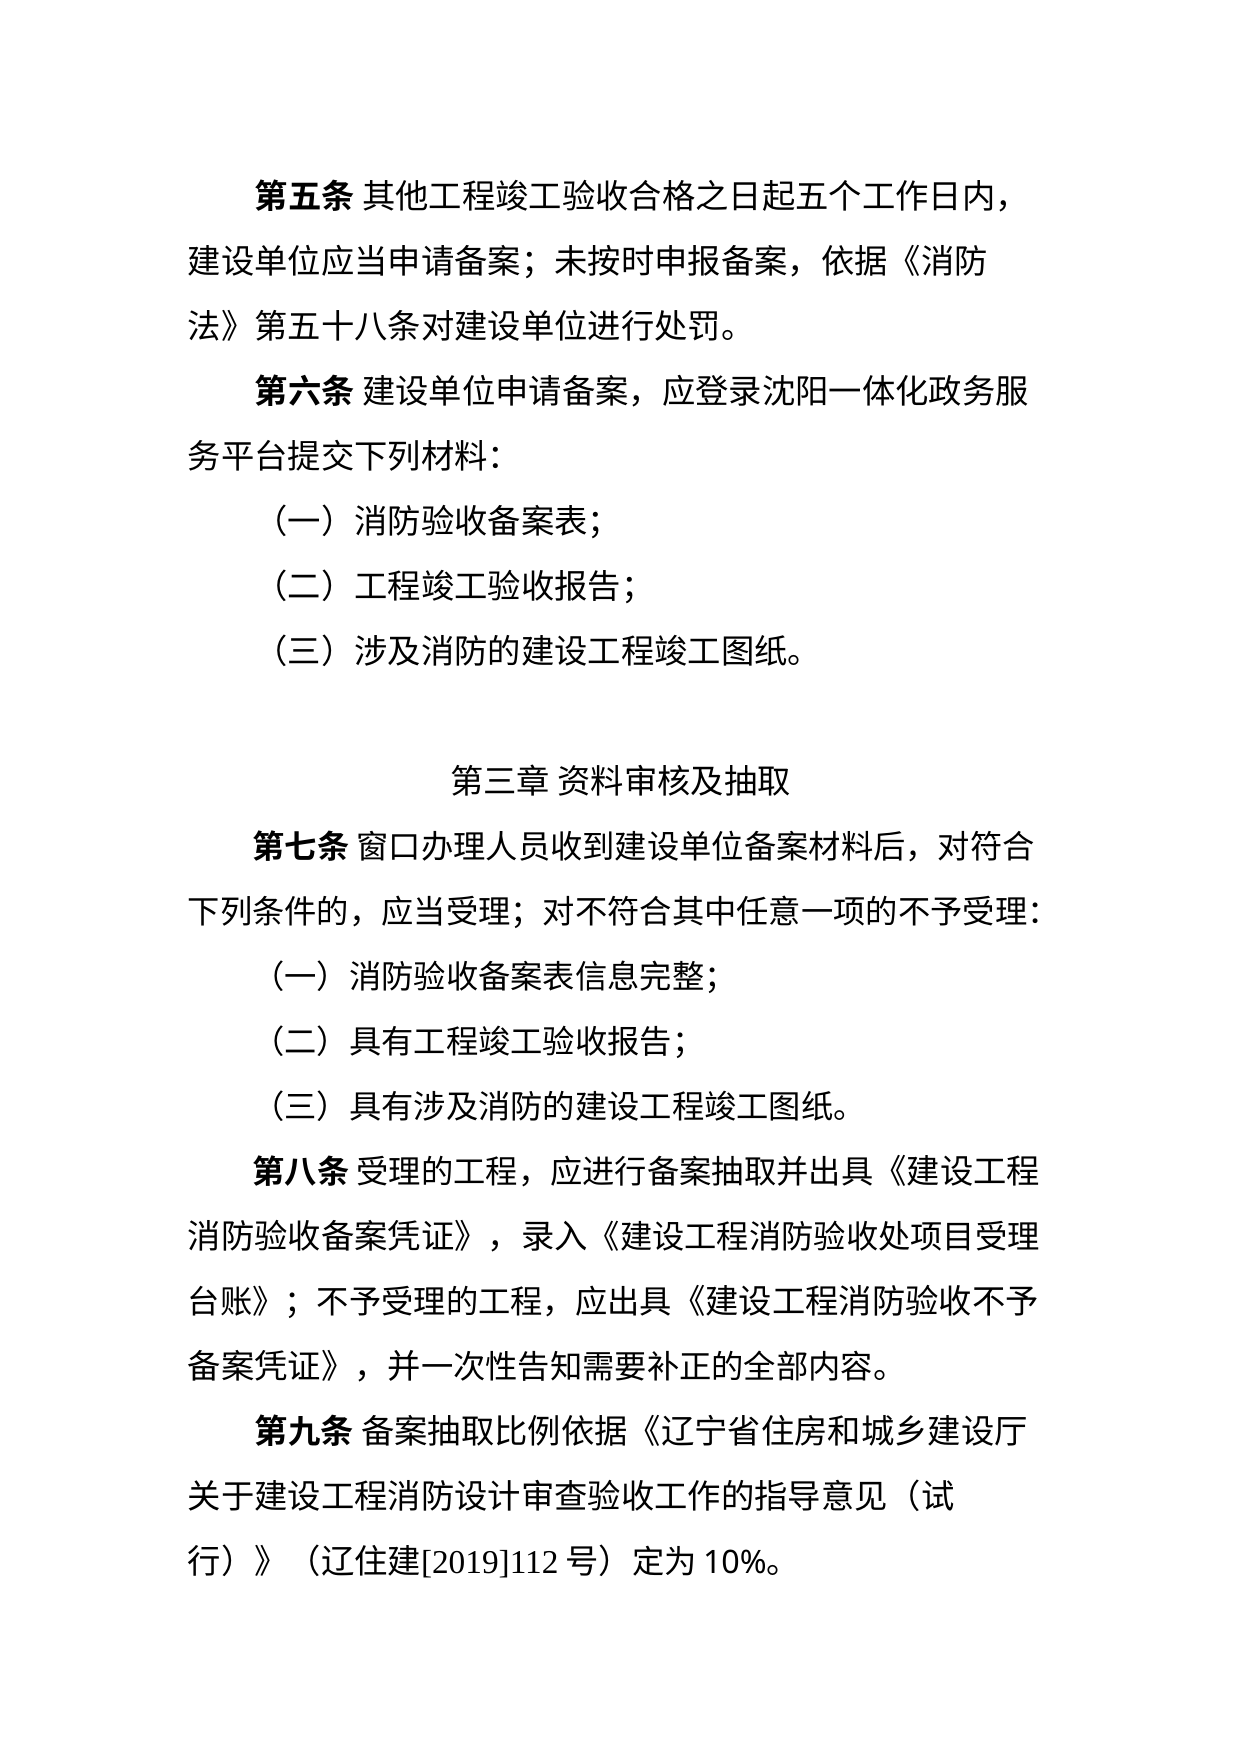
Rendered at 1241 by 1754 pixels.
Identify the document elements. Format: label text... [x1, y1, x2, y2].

text （二）工程竣工验收报告； [187, 552, 1053, 617]
text 第五条 其他工程竣工验收合格之日起五个工作日内，建设单位应当申请备案；未按时申报备案，依据《消防法》第五十八条对建设单位进行处罚。 [187, 162, 1053, 357]
text （二）具有工程竣工验收报告； [187, 1007, 1053, 1072]
text 第九条 备案抽取比例依据《辽宁省住房和城乡建设厅关于建设工程消防设计审查验收工作的指导意见（试行）》（辽住建[2019]112号）定为10%。 [187, 1397, 1053, 1592]
text （一）消防验收备案表； [187, 487, 1053, 552]
text 第三章 资料审核及抽取 [187, 747, 1053, 812]
text 第七条 窗口办理人员收到建设单位备案材料后，对符合下列条件的，应当受理；对不符合其中任意一项的不予受理： [187, 812, 1053, 942]
text （三）具有涉及消防的建设工程竣工图纸。 [187, 1072, 1053, 1137]
text （三）涉及消防的建设工程竣工图纸。 [187, 617, 1053, 682]
text 第六条 建设单位申请备案，应登录沈阳一体化政务服务平台提交下列材料： [187, 357, 1053, 487]
text 第八条 受理的工程，应进行备案抽取并出具《建设工程消防验收备案凭证》，录入《建设工程消防验收处项目受理台账》；不予受理的工程，应出具《建设工程消防验收不予备案凭证》，并一次性告知需要补正的全部内容。 [187, 1137, 1053, 1397]
text （一）消防验收备案表信息完整； [187, 942, 1053, 1007]
